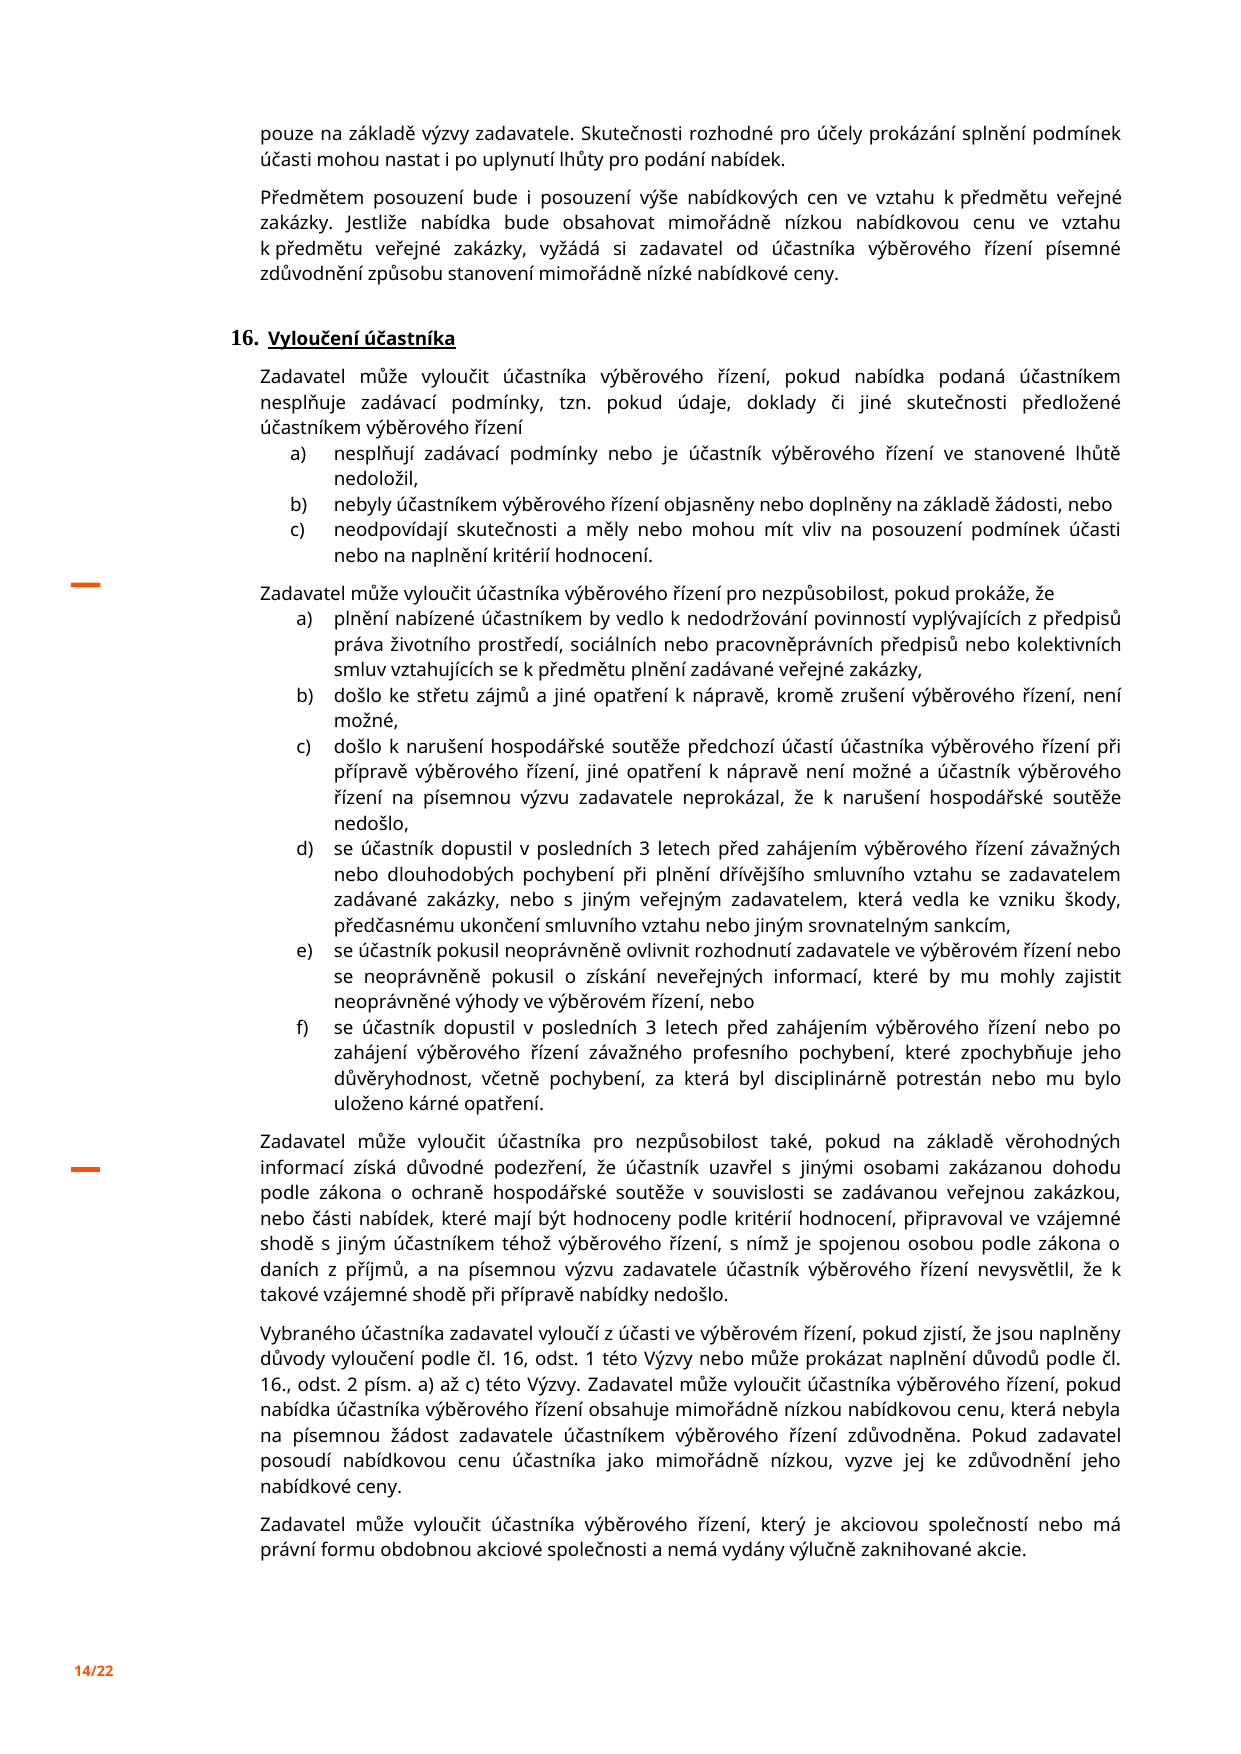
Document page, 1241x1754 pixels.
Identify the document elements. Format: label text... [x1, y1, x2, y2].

list Vyloučení účastníka [230, 324, 1122, 351]
list se účastník pokusil neoprávněně ovlivnit rozhodnutí zadavatele ve výběrovém řízení nebo se neoprávněně pokusil o získání neveřejných informací, které by mu mohly zajistit neoprávněné výhody ve výběrovém řízení, nebo [296, 937, 1122, 1014]
list neodpovídají skutečnosti a měly nebo mohou mít vliv na posouzení podmínek účasti nebo na naplnění kritérií hodnocení. [290, 517, 1122, 568]
list došlo ke střetu zájmů a jiné opatření k nápravě, kromě zrušení výběrového řízení, není možné, [296, 682, 1122, 733]
list došlo k narušení hospodářské soutěže předchozí účastí účastníka výběrového řízení při přípravě výběrového řízení, jiné opatření k nápravě není možné a účastník výběrového řízení na písemnou výzvu zadavatele neprokázal, že k narušení hospodářské soutěže nedošlo, [296, 733, 1122, 835]
list nebyly účastníkem výběrového řízení objasněny nebo doplněny na základě žádosti, nebo [290, 491, 1122, 517]
list se účastník dopustil v posledních 3 letech před zahájením výběrového řízení závažných nebo dlouhodobých pochybení při plnění dřívějšího smluvního vztahu se zadavatelem zadávané zakázky, nebo s jiným veřejným zadavatelem, která vedla ke vzniku škody, předčasnému ukončení smluvního vztahu nebo jiným srovnatelným sankcím, [296, 835, 1122, 937]
text Zadavatel může vyloučit účastníka výběrového řízení, který je akciovou společností nebo má právní formu obdobnou akciové společnosti a nemá vydány výlučně zaknihované akcie. [260, 1511, 1122, 1562]
text Vybraného účastníka zadavatel vyloučí z účasti ve výběrovém řízení, pokud zjistí, že jsou naplněny důvody vyloučení podle čl. 16, odst. 1 této Výzvy nebo může prokázat naplnění důvodů podle čl. 16., odst. 2 písm. a) až c) této Výzvy. Zadavatel může vyloučit účastníka výběrového řízení, pokud nabídka účastníka výběrového řízení obsahuje mimořádně nízkou nabídkovou cenu, která nebyla na písemnou žádost zadavatele účastníkem výběrového řízení zdůvodněna. Pokud zadavatel posoudí nabídkovou cenu účastníka jako mimořádně nízkou, vyzve jej ke zdůvodnění jeho nabídkové ceny. [260, 1320, 1122, 1498]
text Předmětem posouzení bude i posouzení výše nabídkových cen ve vztahu k předmětu veřejné zakázky. Jestliže nabídka bude obsahovat mimořádně nízkou nabídkovou cenu ve vztahu k předmětu veřejné zakázky, vyžádá si zadavatel od účastníka výběrového řízení písemné zdůvodnění způsobu stanovení mimořádně nízké nabídkové ceny. [260, 184, 1122, 286]
text Zadavatel může vyloučit účastníka výběrového řízení pro nezpůsobilost, pokud prokáže, že [260, 580, 1122, 606]
text Zadavatel může vyloučit účastníka pro nezpůsobilost také, pokud na základě věrohodných informací získá důvodné podezření, že účastník uzavřel s jinými osobami zakázanou dohodu podle zákona o ochraně hospodářské soutěže v souvislosti se zadávanou veřejnou zakázkou, nebo části nabídek, které mají být hodnoceny podle kritérií hodnocení, připravoval ve vzájemné shodě s jiným účastníkem téhož výběrového řízení, s nímž je spojenou osobou podle zákona o daních z příjmů, a na písemnou výzvu zadavatele účastník výběrového řízení nevysvětlil, že k takové vzájemné shodě při přípravě nabídky nedošlo. [260, 1129, 1122, 1307]
list plnění nabízené účastníkem by vedlo k nedodržování povinností vyplývajících z předpisů práva životního prostředí, sociálních nebo pracovněprávních předpisů nebo kolektivních smluv vztahujících se k předmětu plnění zadávané veřejné zakázky, [296, 606, 1122, 682]
list nesplňují zadávací podmínky nebo je účastník výběrového řízení ve stanovené lhůtě nedoložil, [290, 440, 1122, 491]
list se účastník dopustil v posledních 3 letech před zahájením výběrového řízení nebo po zahájení výběrového řízení závažného profesního pochybení, které zpochybňuje jeho důvěryhodnost, včetně pochybení, za která byl disciplinárně potrestán nebo mu bylo uloženo kárné opatření. [296, 1014, 1122, 1116]
text Zadavatel může vyloučit účastníka výběrového řízení, pokud nabídka podaná účastníkem nesplňuje zadávací podmínky, tzn. pokud údaje, doklady či jiné skutečnosti předložené účastníkem výběrového řízení [260, 363, 1122, 440]
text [260, 121, 1122, 172]
